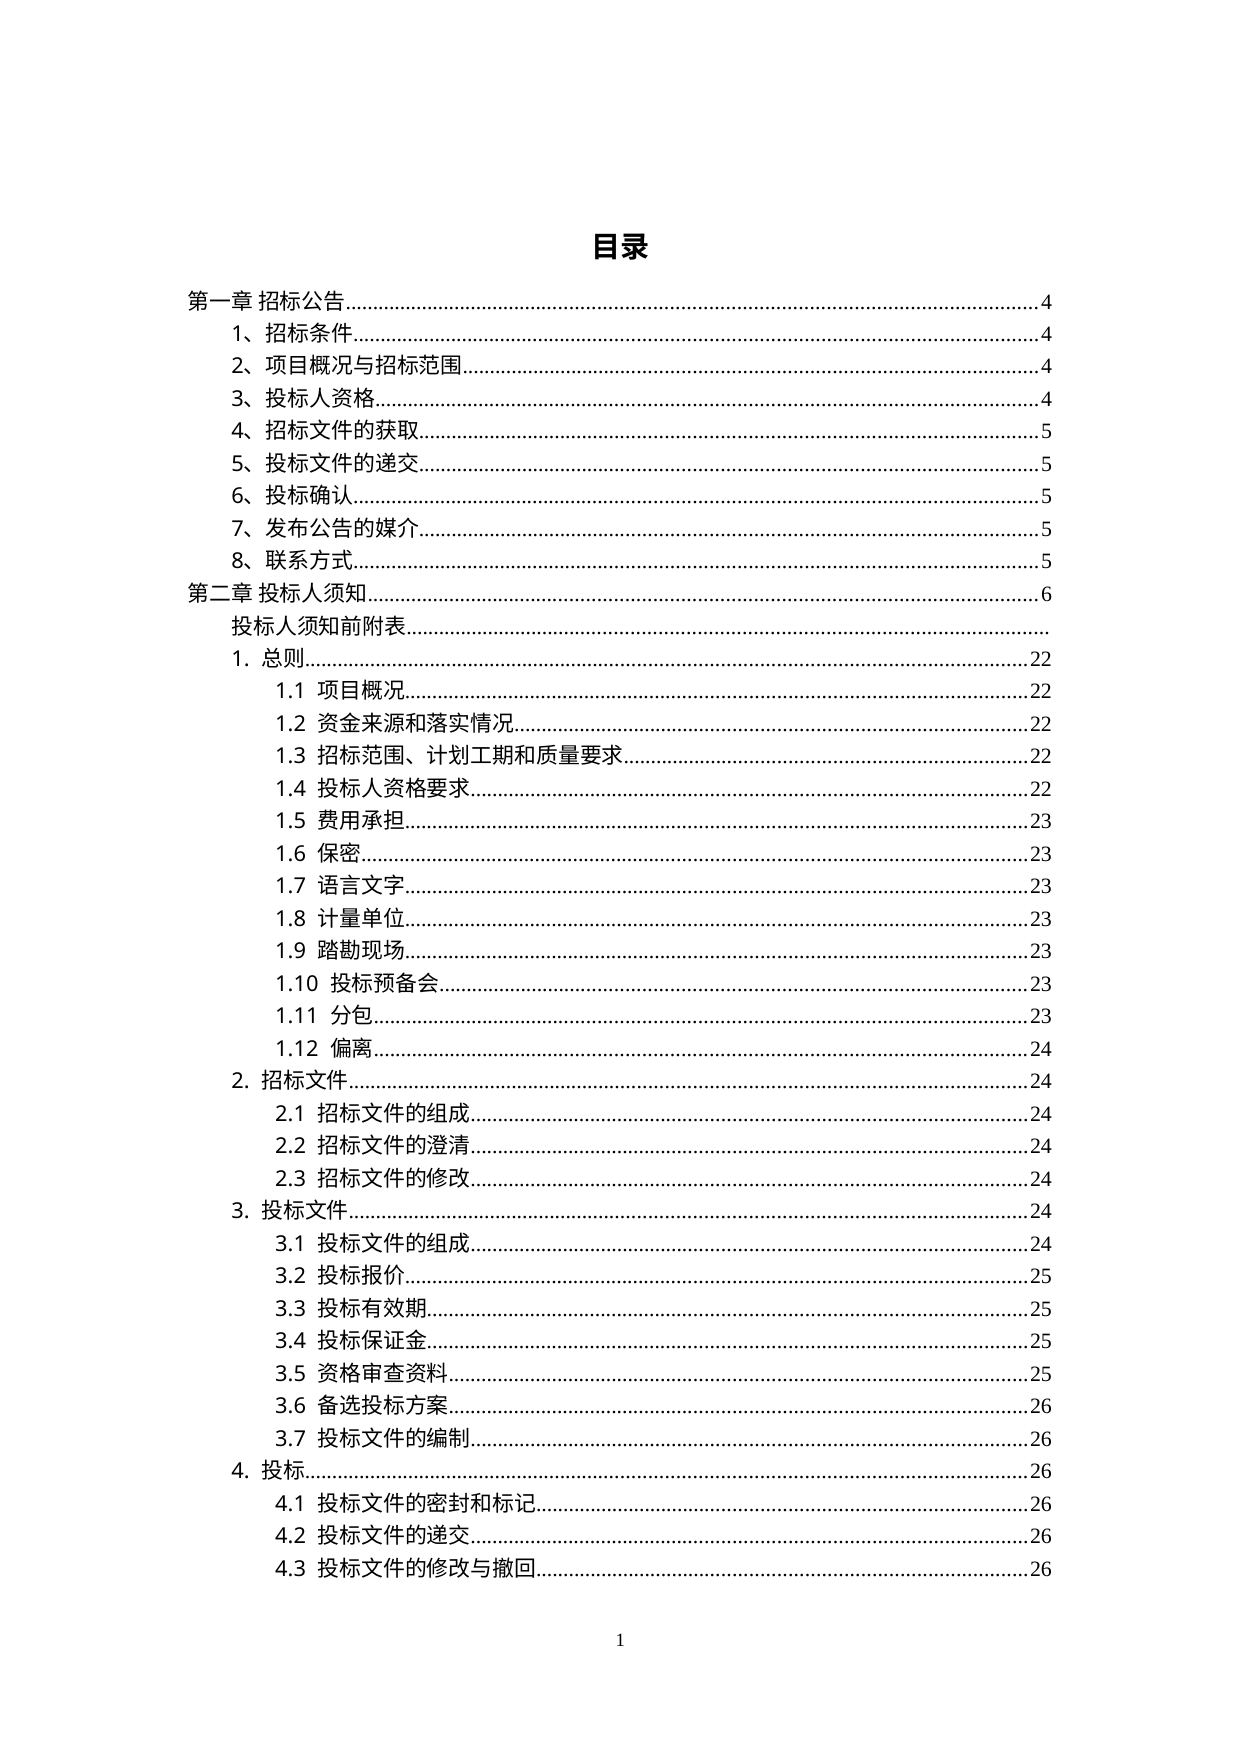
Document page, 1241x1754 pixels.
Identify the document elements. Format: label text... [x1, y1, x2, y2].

text 4. 投标 26 [231, 1453, 1053, 1486]
text 2.1 招标文件的组成 24 [275, 1096, 1053, 1128]
text 1.7 语言文字 23 [275, 868, 1053, 901]
text 3.3 投标有效期 25 [275, 1291, 1053, 1323]
text 1. 总则 22 [231, 641, 1053, 673]
text 投标人须知前附表 [231, 608, 1053, 641]
text 2. 招标文件 24 [231, 1063, 1053, 1096]
text 1.4 投标人资格要求 22 [275, 771, 1053, 803]
text 第一章 招标公告 4 [187, 283, 1053, 316]
text 4.2 投标文件的递交 26 [275, 1518, 1053, 1551]
text 2.3 招标文件的修改 24 [275, 1161, 1053, 1193]
text 1.3 招标范围、计划工期和质量要求 22 [275, 738, 1053, 771]
text 4.3 投标文件的修改与撤回 26 [275, 1551, 1053, 1583]
text 2、项目概况与招标范围 4 [231, 348, 1053, 381]
text 6、投标确认 5 [231, 478, 1053, 511]
text 7、发布公告的媒介 5 [231, 511, 1053, 543]
text 3、投标人资格 4 [231, 381, 1053, 413]
text 1.2 资金来源和落实情况 22 [275, 706, 1053, 738]
text 5、投标文件的递交 5 [231, 446, 1053, 478]
text 4、招标文件的获取 5 [231, 413, 1053, 446]
text 2.2 招标文件的澄清 24 [275, 1128, 1053, 1161]
text 3.2 投标报价 25 [275, 1258, 1053, 1291]
text 8、联系方式 5 [231, 543, 1053, 576]
text 3. 投标文件 24 [231, 1193, 1053, 1226]
text 3.7 投标文件的编制 26 [275, 1421, 1053, 1453]
text 3.6 备选投标方案 26 [275, 1388, 1053, 1421]
text 3.4 投标保证金 25 [275, 1323, 1053, 1356]
text 1.8 计量单位 23 [275, 901, 1053, 933]
text 3.5 资格审查资料 25 [275, 1356, 1053, 1388]
text 1.1 项目概况 22 [275, 673, 1053, 706]
text 4.1 投标文件的密封和标记 26 [275, 1486, 1053, 1518]
text 1.5 费用承担 23 [275, 803, 1053, 836]
text 第二章 投标人须知 6 [187, 576, 1053, 608]
text 1.10 投标预备会 23 [275, 966, 1053, 998]
text 目录 [187, 212, 1053, 277]
text 3.1 投标文件的组成 24 [275, 1226, 1053, 1258]
text 1.6 保密 23 [275, 836, 1053, 868]
text 1.12 偏离 24 [275, 1031, 1053, 1063]
text 1.11 分包 23 [275, 998, 1053, 1031]
text 1.9 踏勘现场 23 [275, 933, 1053, 966]
text 1、招标条件 4 [231, 316, 1053, 348]
